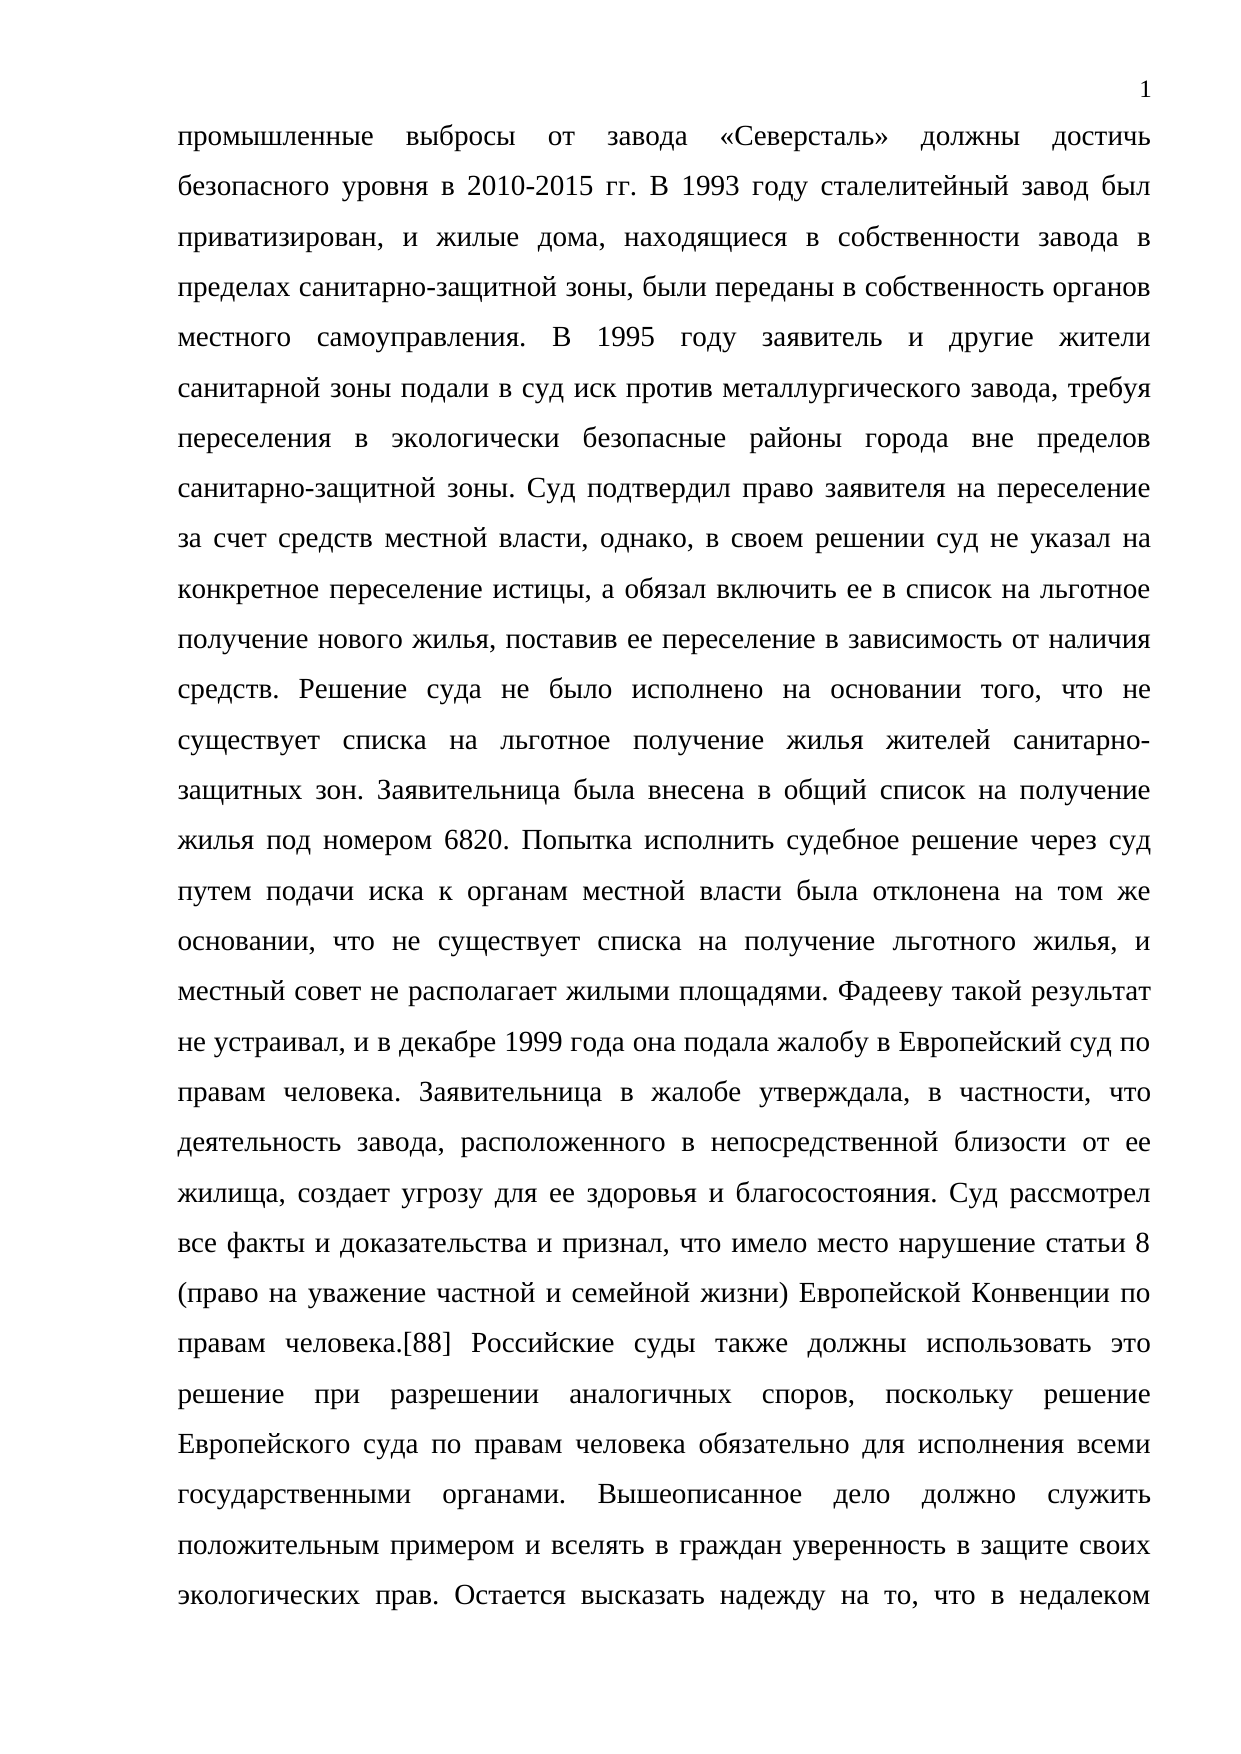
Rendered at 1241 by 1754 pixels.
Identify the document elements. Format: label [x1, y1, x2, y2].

text [177, 118, 1152, 1611]
